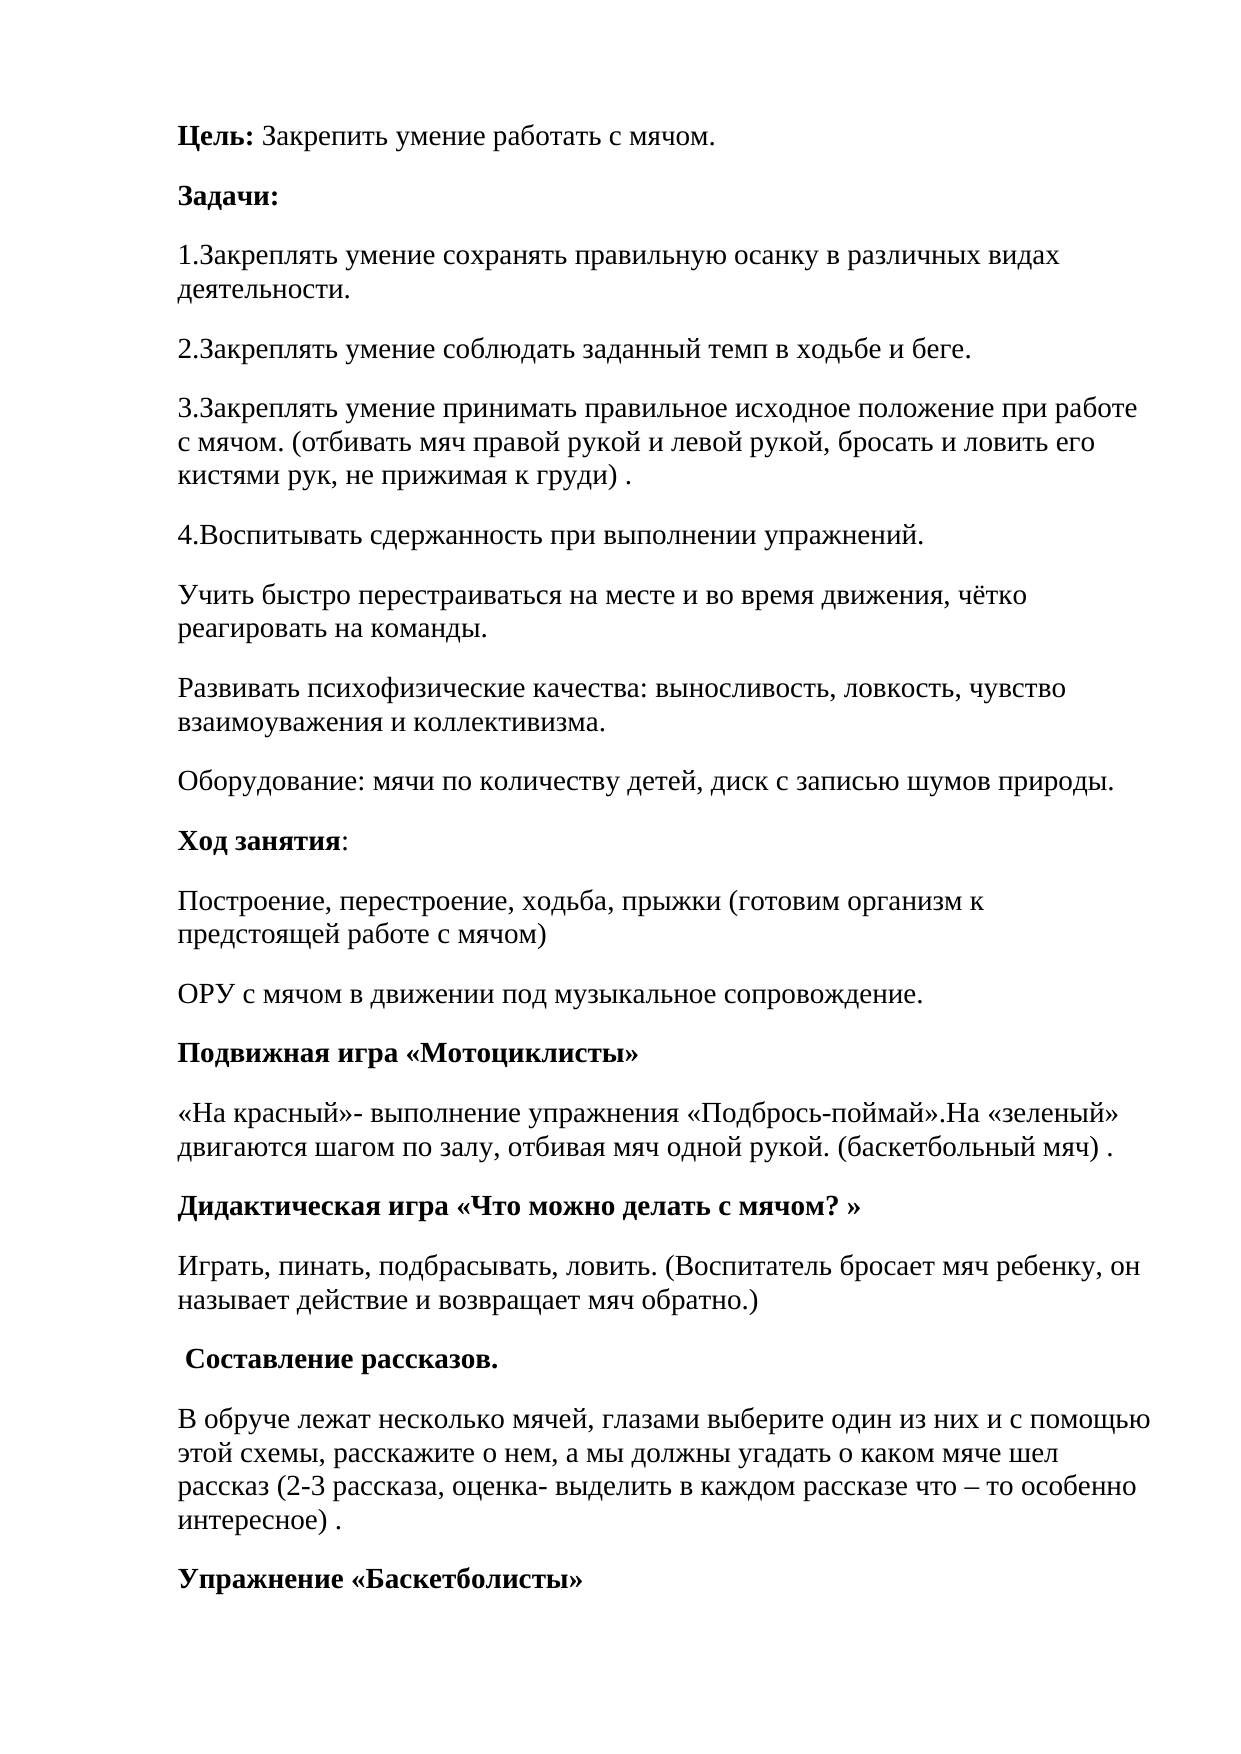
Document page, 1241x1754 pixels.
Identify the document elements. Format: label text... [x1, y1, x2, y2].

text Составление рассказов. [177, 1341, 1152, 1375]
text В обруче лежат несколько мячей, глазами выберите один из них и с помощью этой схемы, расскажите о нем, а мы должны угадать о каком мяче шел рассказ (2-3 рассказа, оценка- выделить в каждом рассказе что – то особенно интересное) . [177, 1401, 1152, 1535]
text ОРУ с мячом в движении под музыкальное сопровождение. [177, 976, 1152, 1009]
text Подвижная игра «Мотоциклисты» [177, 1036, 1152, 1069]
text «На красный»- выполнение упражнения «Подбрось-поймай».На «зеленый» двигаются шагом по залу, отбивая мяч одной рукой. (баскетбольный мяч) . [177, 1095, 1152, 1162]
text Развивать психофизические качества: выносливость, ловкость, чувство взаимоуважения и коллективизма. [177, 670, 1152, 737]
text Играть, пинать, подбрасывать, ловить. (Воспитатель бросает мяч ребенку, он называет действие и возвращает мяч обратно.) [177, 1248, 1152, 1315]
text 3.Закреплять умение принимать правильное исходное положение при работе с мячом. (отбивать мяч правой рукой и левой рукой, бросать и ловить его кистями рук, не прижимая к груди) . [177, 390, 1152, 491]
text 2.Закреплять умение соблюдать заданный темп в ходьбе и беге. [177, 331, 1152, 364]
text 4.Воспитывать сдержанность при выполнении упражнений. [177, 517, 1152, 551]
text 1.Закреплять умение сохранять правильную осанку в различных видах деятельности. [177, 237, 1152, 304]
text Учить быстро перестраиваться на месте и во время движения, чётко реагировать на команды. [177, 577, 1152, 644]
text Дидактическая игра «Что можно делать с мячом? » [177, 1188, 1152, 1222]
text Задачи: [177, 178, 1152, 211]
text Оборудование: мячи по количеству детей, диск с записью шумов природы. [177, 763, 1152, 797]
text Построение, перестроение, ходьба, прыжки (готовим организм к предстоящей работе с мячом) [177, 883, 1152, 950]
text Ход занятия: [177, 823, 1152, 857]
text Цель: Закрепить умение работать с мячом. [177, 118, 1152, 152]
text Упражнение «Баскетболисты» [177, 1561, 1152, 1595]
